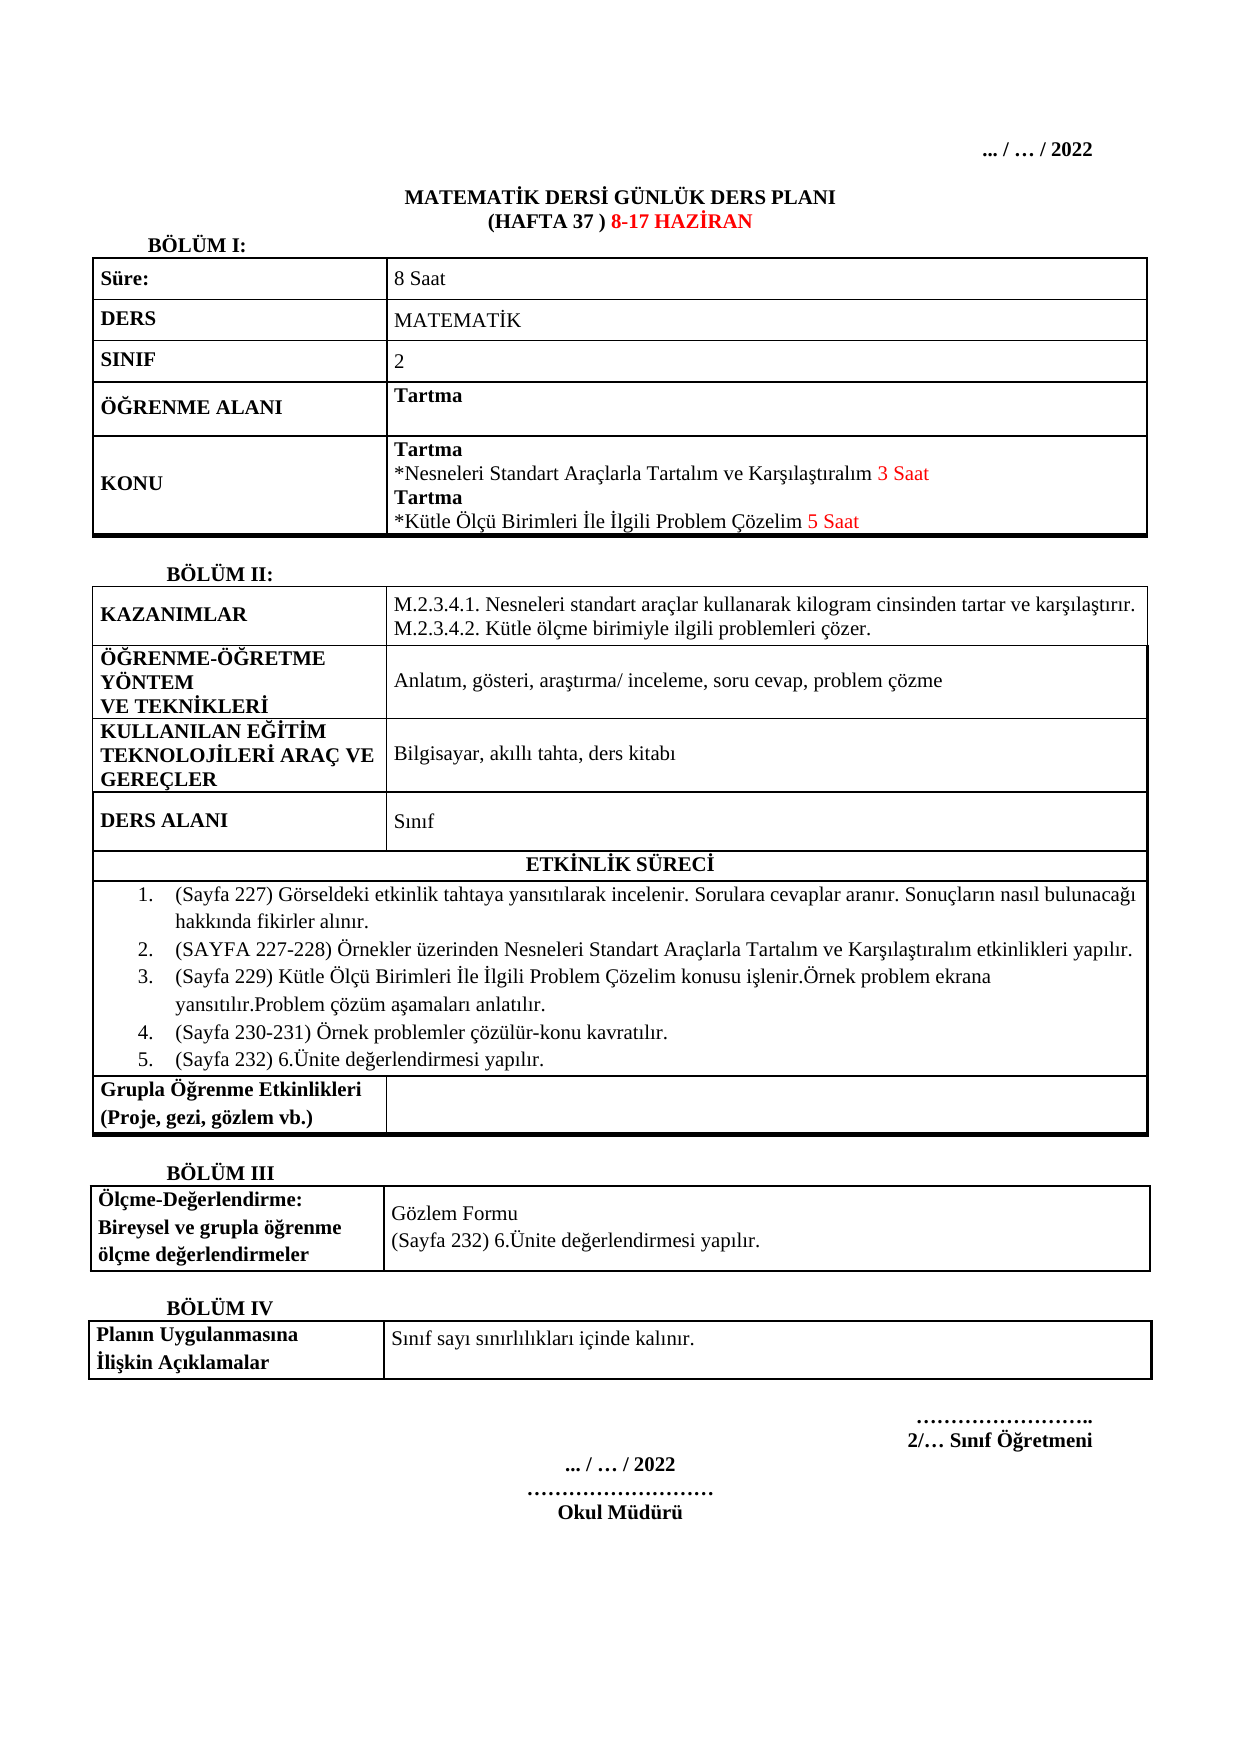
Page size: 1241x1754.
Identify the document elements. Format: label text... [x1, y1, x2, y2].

table_cell Bilgisayar, akıllı tahta, ders kitabı [387, 719, 1146, 791]
table_header Planın Uygulanmasına İlişkin Açıklamalar [90, 1322, 383, 1377]
table_cell SINIF [94, 341, 386, 381]
table_header 8 Saat [388, 259, 1146, 298]
text BÖLÜM II: [148, 562, 1092, 586]
table_cell Sınıf [387, 793, 1146, 850]
table_cell MATEMATİK [388, 300, 1146, 340]
table_cell DERS ALANI [94, 793, 386, 850]
table_cell Grupla Öğrenme Etkinlikleri (Proje, gezi, gözlem vb.) [94, 1077, 386, 1132]
table_cell (Sayfa 227) Görseldeki etkinlik tahtaya yansıtılarak incelenir. Sorulara cevaplar aranır. Sonuçların nasıl bulunacağı hakkında fikirler alınır. (SAYFA 227-228) Örnekler üzerinden Nesneleri Standart Araçlarla Tartalım ve Karşılaştıralım etkinlikleri yapılır. (Sayfa 229) Kütle Ölçü Birimleri İle İlgili Problem Çözelim konusu işlenir.Örnek problem ekrana yansıtılır.Problem çözüm aşamaları anlatılır. (Sayfa 230-231) Örnek problemler çözülür-konu kavratılır. (Sayfa 232) 6.Ünite değerlendirmesi yapılır. [94, 882, 1146, 1075]
text ... / … / 2022 [148, 1452, 1092, 1476]
text Okul Müdürü [148, 1500, 1092, 1524]
table_cell [387, 1077, 1146, 1132]
table_cell DERS [94, 300, 386, 340]
table_cell 2 [388, 341, 1146, 381]
table_header Ölçme-Değerlendirme: Bireysel ve grupla öğrenme ölçme değerlendirmeler [92, 1187, 383, 1270]
table_header KAZANIMLAR [93, 587, 386, 644]
text …………………….. [148, 1403, 1092, 1428]
table_header Sınıf sayı sınırlılıkları içinde kalınır. [385, 1322, 1150, 1377]
subtitle BÖLÜM III [148, 1161, 1092, 1185]
subtitle BÖLÜM IV [148, 1296, 1092, 1320]
text MATEMATİK DERSİ GÜNLÜK DERS PLANI [148, 185, 1092, 209]
table_cell Tartma [388, 383, 1146, 435]
table_cell ETKİNLİK SÜRECİ [94, 852, 1146, 879]
table_header M.2.3.4.1. Nesneleri standart araçlar kullanarak kilogram cinsinden tartar ve karşılaştırır. M.2.3.4.2. Kütle ölçme birimiyle ilgili problemleri çözer. [387, 587, 1147, 644]
table_cell KONU [94, 437, 386, 533]
text BÖLÜM I: [148, 233, 1092, 257]
text ……………………… [148, 1476, 1092, 1500]
text (HAFTA 37 ) 8-17 HAZİRAN [148, 209, 1092, 233]
table_header Gözlem Formu (Sayfa 232) 6.Ünite değerlendirmesi yapılır. [385, 1187, 1149, 1270]
text 2/… Sınıf Öğretmeni [148, 1428, 1092, 1452]
table_cell ÖĞRENME-ÖĞRETME YÖNTEM VE TEKNİKLERİ [93, 646, 386, 718]
table_cell Anlatım, gösteri, araştırma/ inceleme, soru cevap, problem çözme [387, 646, 1146, 718]
table_cell Tartma *Nesneleri Standart Araçlarla Tartalım ve Karşılaştıralım 3 Saat Tartma *Kütle Ölçü Birimleri İle İlgili Problem Çözelim 5 Saat [388, 437, 1146, 533]
table_cell ÖĞRENME ALANI [94, 383, 386, 435]
table_header Süre: [94, 259, 386, 298]
text ... / … / 2022 [148, 137, 1092, 161]
table_cell KULLANILAN EĞİTİM TEKNOLOJİLERİ ARAÇ VE GEREÇLER [93, 719, 386, 791]
